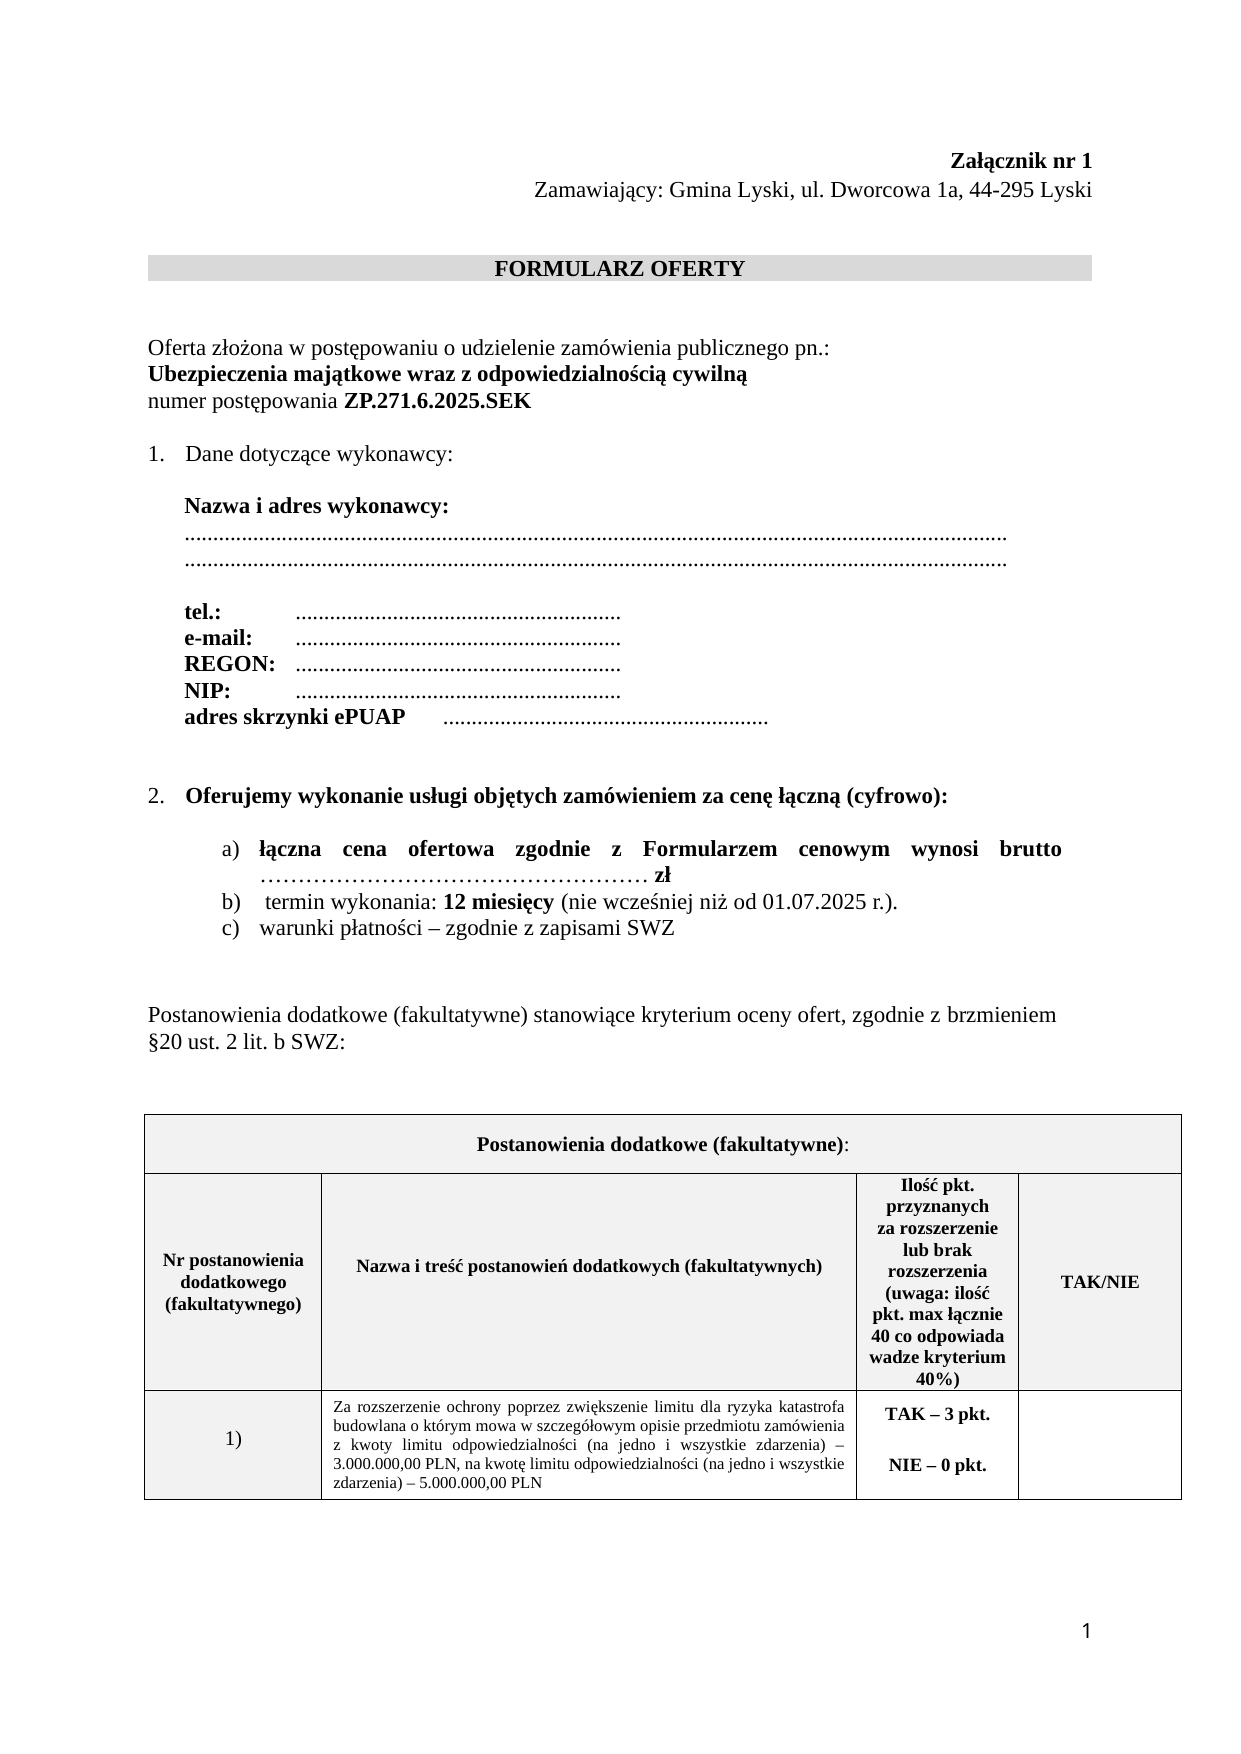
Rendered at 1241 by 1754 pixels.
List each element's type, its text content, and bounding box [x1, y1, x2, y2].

text Oferta złożona w postępowaniu o udzielenie zamówienia publicznego pn.: [148, 334, 1093, 361]
text e-mail: ......................................................... [184, 624, 1093, 650]
text numer postępowania ZP.271.6.2025.SEK [148, 387, 1093, 413]
text tel.: ......................................................... [184, 598, 1093, 624]
text NIP: ......................................................... [184, 677, 1093, 703]
table_cell Ilość pkt. przyznanych za rozszerzenie lub brak rozszerzenia (uwaga: ilość pkt. max łącznie 40 co odpowiada wadze kryterium 40%) [857, 1174, 1018, 1389]
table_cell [857, 1391, 1018, 1499]
table_cell 1) [145, 1391, 321, 1499]
list łączna cena ofertowa zgodnie z Formularzem cenowym wynosi brutto …………………………………………… zł [222, 835, 1063, 888]
list termin wykonania: 12 miesięcy (nie wcześniej niż od 01.07.2025 r.). [222, 888, 1063, 914]
list Dane dotyczące wykonawcy: [148, 439, 1063, 466]
text ................................................................................................................................................ [184, 545, 1093, 571]
text ................................................................................................................................................ [184, 519, 1093, 545]
table_cell TAK/NIE [1019, 1174, 1181, 1389]
text Zamawiający: Gmina Lyski, ul. Dworcowa 1a, 44-295 Lyski [148, 176, 1093, 202]
text Załącznik nr 1 [148, 148, 1093, 174]
text Ubezpieczenia majątkowe wraz z odpowiedzialnością cywilną [148, 361, 1093, 387]
table_cell Za rozszerzenie ochrony poprzez zwiększenie limitu dla ryzyka katastrofa budowlana o którym mowa w szczegółowym opisie przedmiotu zamówienia z kwoty limitu odpowiedzialności (na jedno i wszystkie zdarzenia) – 3.000.000,00 PLN, na kwotę limitu odpowiedzialności (na jedno i wszystkie zdarzenia) – 5.000.000,00 PLN [322, 1391, 856, 1499]
text REGON: ......................................................... [184, 650, 1093, 677]
text Postanowienia dodatkowe (fakultatywne) stanowiące kryterium oceny ofert, zgodnie z brzmieniem §20 ust. 2 lit. b SWZ: [148, 1001, 1093, 1054]
text FORMULARZ OFERTY [148, 255, 1092, 281]
table_cell Nr postanowienia dodatkowego (fakultatywnego) [145, 1174, 321, 1389]
list warunki płatności – zgodnie z zapisami SWZ [222, 914, 1063, 940]
table_header Postanowienia dodatkowe (fakultatywne): [145, 1115, 1181, 1173]
list Oferujemy wykonanie usługi objętych zamówieniem za cenę łączną (cyfrowo): [148, 782, 1063, 808]
table_cell Nazwa i treść postanowień dodatkowych (fakultatywnych) [322, 1174, 856, 1389]
text adres skrzynki ePUAP ......................................................... [184, 703, 1093, 729]
text Nazwa i adres wykonawcy: [184, 492, 1093, 519]
table_cell [1019, 1391, 1181, 1499]
